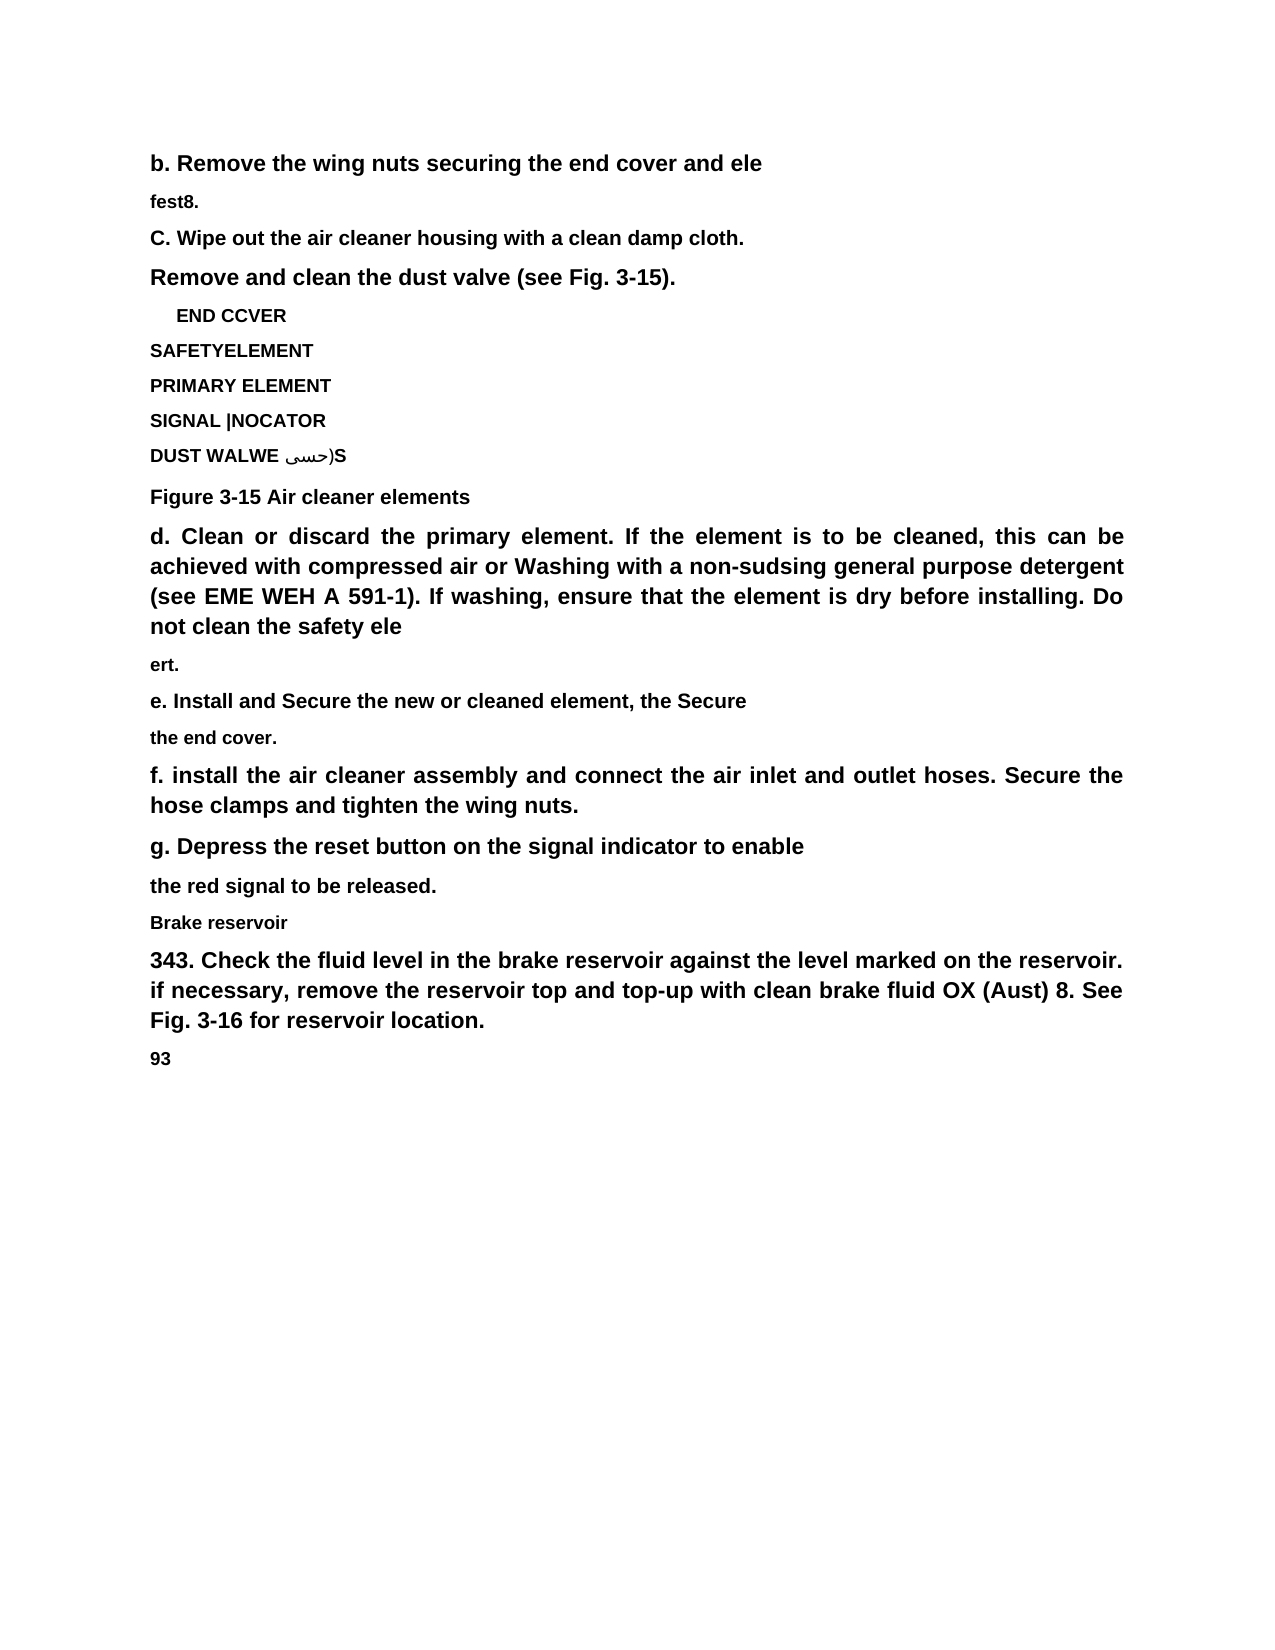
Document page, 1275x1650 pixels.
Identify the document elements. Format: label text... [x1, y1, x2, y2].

text d. Clean or discard the primary element. If the element is to be cleaned, this can be achieved with compressed air or Washing with a non-sudsing general purpose detergent (see EME WEH A 591-1). If washing, ensure that the element is dry before installing. Do not clean the safety ele [150, 523, 1125, 639]
text SIGNAL |NOCATOR [150, 410, 1125, 432]
text e. Install and Secure the new or cleaned element, the Secure [150, 689, 1125, 713]
text 93 [150, 1048, 1125, 1069]
text the red signal to be released. [150, 874, 1125, 898]
text g. Depress the reset button on the signal indicator to enable [150, 833, 1125, 859]
text Brake reservoir [150, 912, 1125, 933]
text PRIMARY ELEMENT [150, 375, 1125, 396]
text 343. Check the fluid level in the brake reservoir against the level marked on the reservoir. if necessary, remove the reservoir top and top-up with clean brake fluid OX (Aust) 8. See Fig. 3-16 for reservoir location. [150, 947, 1125, 1033]
text b. Remove the wing nuts securing the end cover and ele [150, 150, 1125, 176]
text fest8. [150, 191, 1125, 212]
text C. Wipe out the air cleaner housing with a clean damp cloth. [150, 226, 1125, 250]
text END CCVER [150, 304, 1125, 326]
text f. install the air cleaner assembly and connect the air inlet and outlet hoses. Secure the hose clamps and tighten the wing nuts. [150, 762, 1125, 819]
text SAFETYELEMENT [150, 339, 1125, 361]
text DUST WALWE حسی﴿S [150, 445, 1125, 471]
text the end cover. [150, 727, 1125, 748]
text Remove and clean the dust valve (see Fig. 3-15). [150, 264, 1125, 290]
text Figure 3-15 Air cleaner elements [150, 485, 1125, 509]
text ert. [150, 654, 1125, 675]
